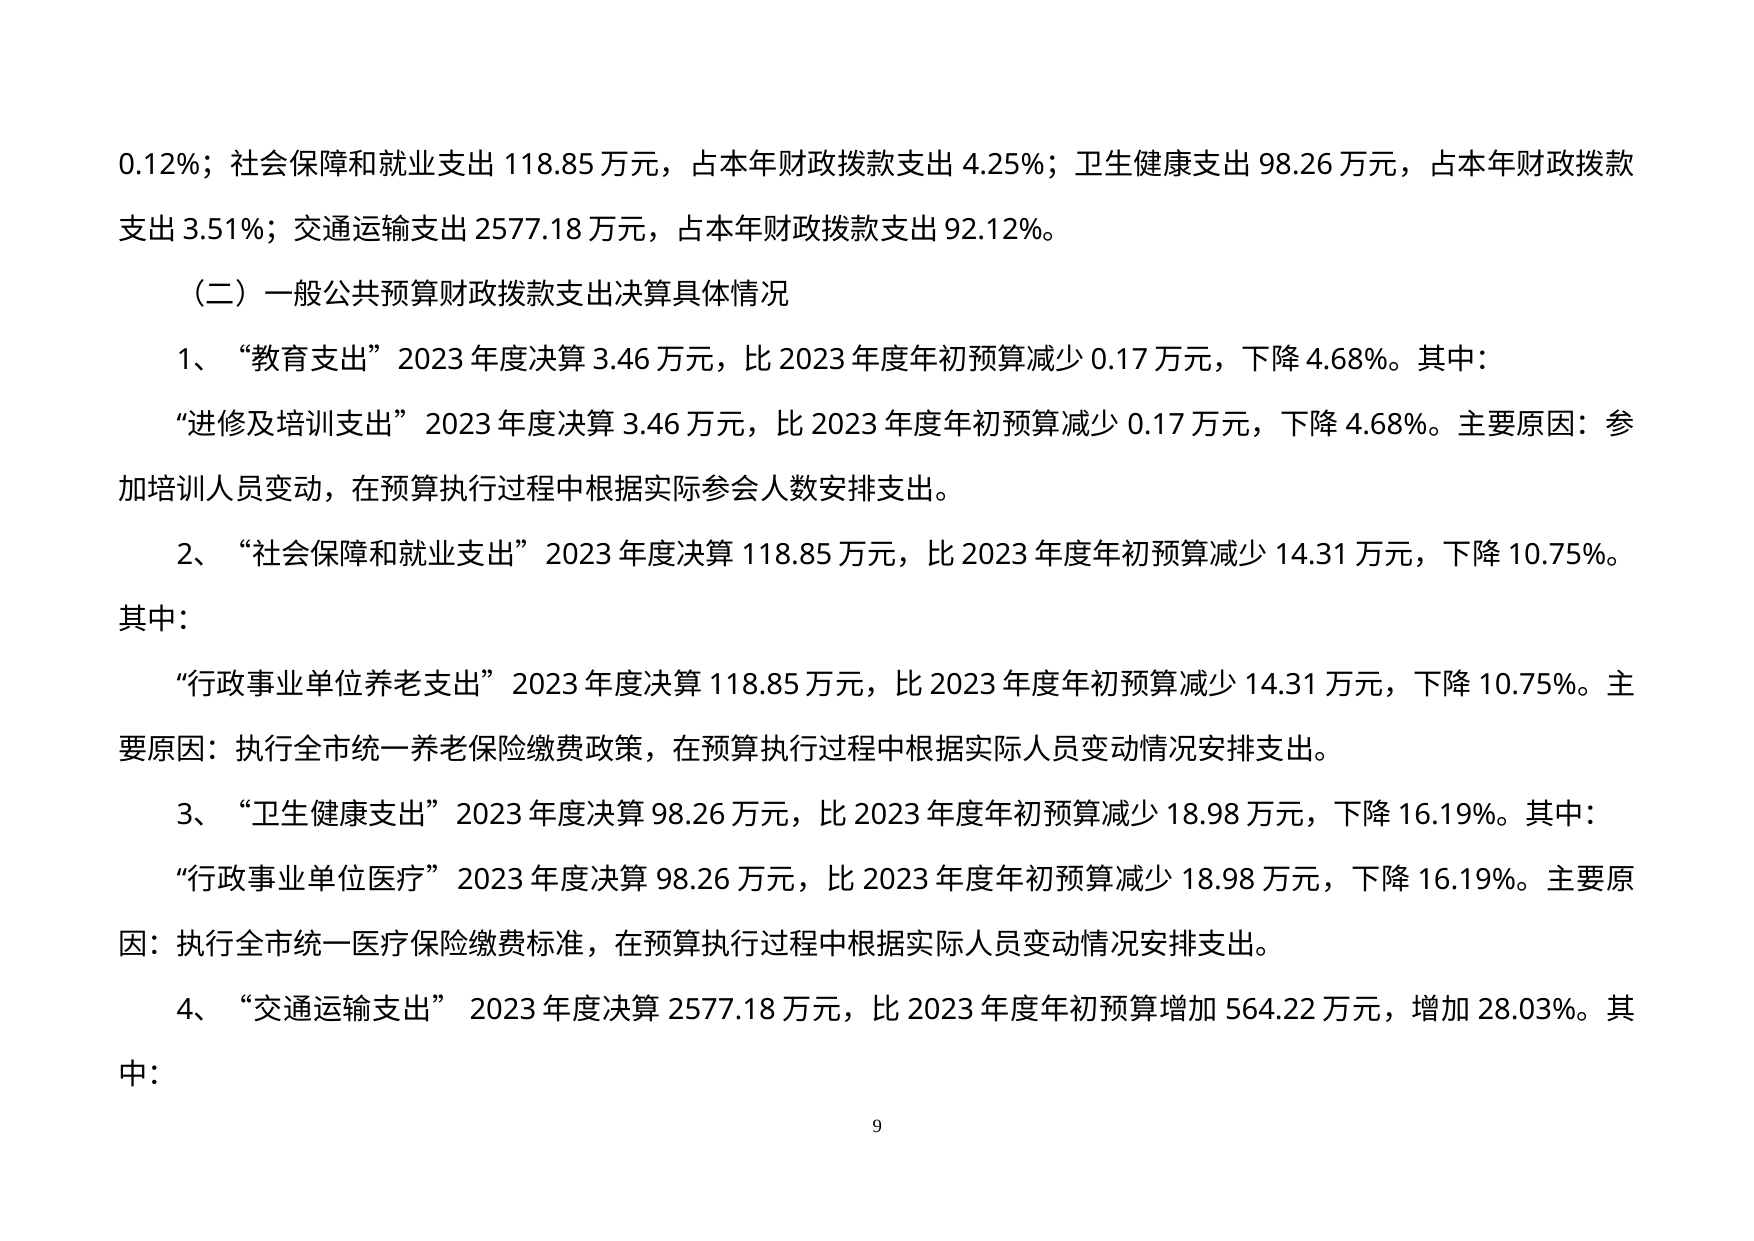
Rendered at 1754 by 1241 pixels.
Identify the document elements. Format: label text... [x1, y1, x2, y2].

text （二）一般公共预算财政拨款支出决算具体情况 [118, 259, 1636, 324]
text 2、“社会保障和就业支出”2023年度决算118.85万元，比2023年度年初预算减少14.31万元，下降10.75%。其中： [118, 519, 1636, 649]
text “行政事业单位医疗”2023年度决算98.26万元，比2023年度年初预算减少18.98万元，下降16.19%。主要原因：执行全市统一医疗保险缴费标准，在预算执行过程中根据实际人员变动情况安排支出。 [118, 844, 1636, 974]
text 3、“卫生健康支出”2023年度决算98.26万元，比2023年度年初预算减少18.98万元，下降16.19%。其中： [118, 779, 1636, 844]
text “进修及培训支出”2023年度决算3.46万元，比2023年度年初预算减少0.17万元，下降4.68%。主要原因：参加培训人员变动，在预算执行过程中根据实际参会人数安排支出。 [118, 389, 1636, 519]
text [118, 129, 1636, 259]
text 1、“教育支出”2023年度决算3.46万元，比2023年度年初预算减少0.17万元，下降4.68%。其中： [118, 324, 1636, 389]
text 4、“交通运输支出” 2023年度决算2577.18万元，比2023年度年初预算增加564.22万元，增加28.03%。其中： [118, 974, 1636, 1104]
text “行政事业单位养老支出”2023年度决算118.85万元，比2023年度年初预算减少14.31万元，下降10.75%。主要原因：执行全市统一养老保险缴费政策，在预算执行过程中根据实际人员变动情况安排支出。 [118, 649, 1636, 779]
